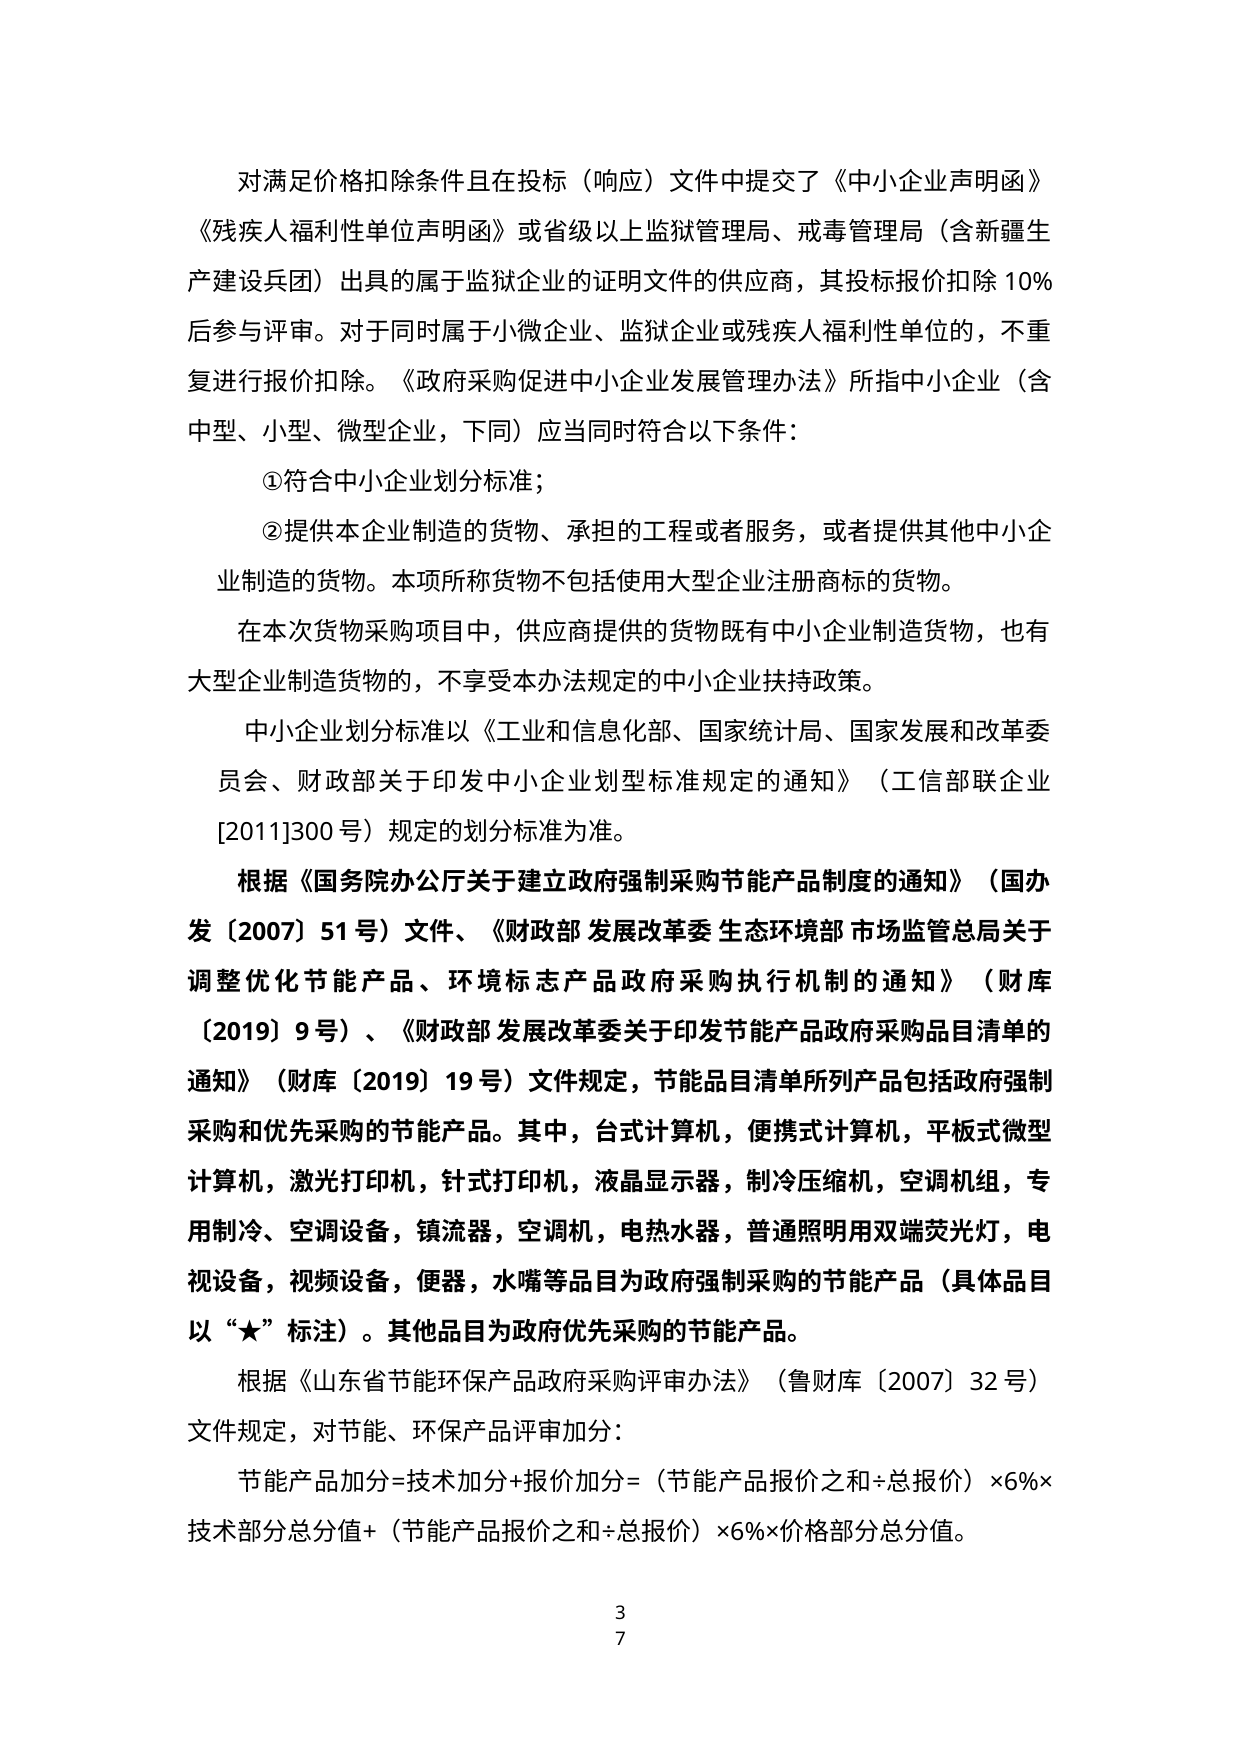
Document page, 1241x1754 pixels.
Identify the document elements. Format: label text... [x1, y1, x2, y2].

text 节能产品加分=技术加分+报价加分=（节能产品报价之和÷总报价）×6%×技术部分总分值+（节能产品报价之和÷总报价）×6%×价格部分总分值。 [187, 1450, 1053, 1550]
text ②提供本企业制造的货物、承担的工程或者服务，或者提供其他中小企业制造的货物。本项所称货物不包括使用大型企业注册商标的货物。 [217, 500, 1053, 600]
text 根据《山东省节能环保产品政府采购评审办法》（鲁财库〔2007〕32号）文件规定，对节能、环保产品评审加分： [187, 1350, 1053, 1450]
text ①符合中小企业划分标准； [187, 450, 1053, 500]
text 对满足价格扣除条件且在投标（响应）文件中提交了《中小企业声明函》《残疾人福利性单位声明函》或省级以上监狱管理局、戒毒管理局（含新疆生产建设兵团）出具的属于监狱企业的证明文件的供应商，其投标报价扣除10%后参与评审。对于同时属于小微企业、监狱企业或残疾人福利性单位的，不重复进行报价扣除。《政府采购促进中小企业发展管理办法》所指中小企业（含中型、小型、微型企业，下同）应当同时符合以下条件： [187, 150, 1053, 450]
text 根据《国务院办公厅关于建立政府强制采购节能产品制度的通知》（国办发〔2007〕51号）文件、《财政部 发展改革委 生态环境部 市场监管总局关于调整优化节能产品、环境标志产品政府采购执行机制的通知》（财库〔2019〕9号）、《财政部 发展改革委关于印发节能产品政府采购品目清单的通知》（财库〔2019〕19号）文件规定，节能品目清单所列产品包括政府强制采购和优先采购的节能产品。其中，台式计算机，便携式计算机，平板式微型计算机，激光打印机，针式打印机，液晶显示器，制冷压缩机，空调机组，专用制冷、空调设备，镇流器，空调机，电热水器，普通照明用双端荧光灯，电视设备，视频设备，便器，水嘴等品目为政府强制采购的节能产品（具体品目以“★”标注）。其他品目为政府优先采购的节能产品。 [187, 850, 1053, 1350]
text 中小企业划分标准以《工业和信息化部、国家统计局、国家发展和改革委员会、财政部关于印发中小企业划型标准规定的通知》（工信部联企业[2011]300号）规定的划分标准为准。 [217, 700, 1053, 850]
text 在本次货物采购项目中，供应商提供的货物既有中小企业制造货物，也有大型企业制造货物的，不享受本办法规定的中小企业扶持政策。 [187, 600, 1053, 700]
